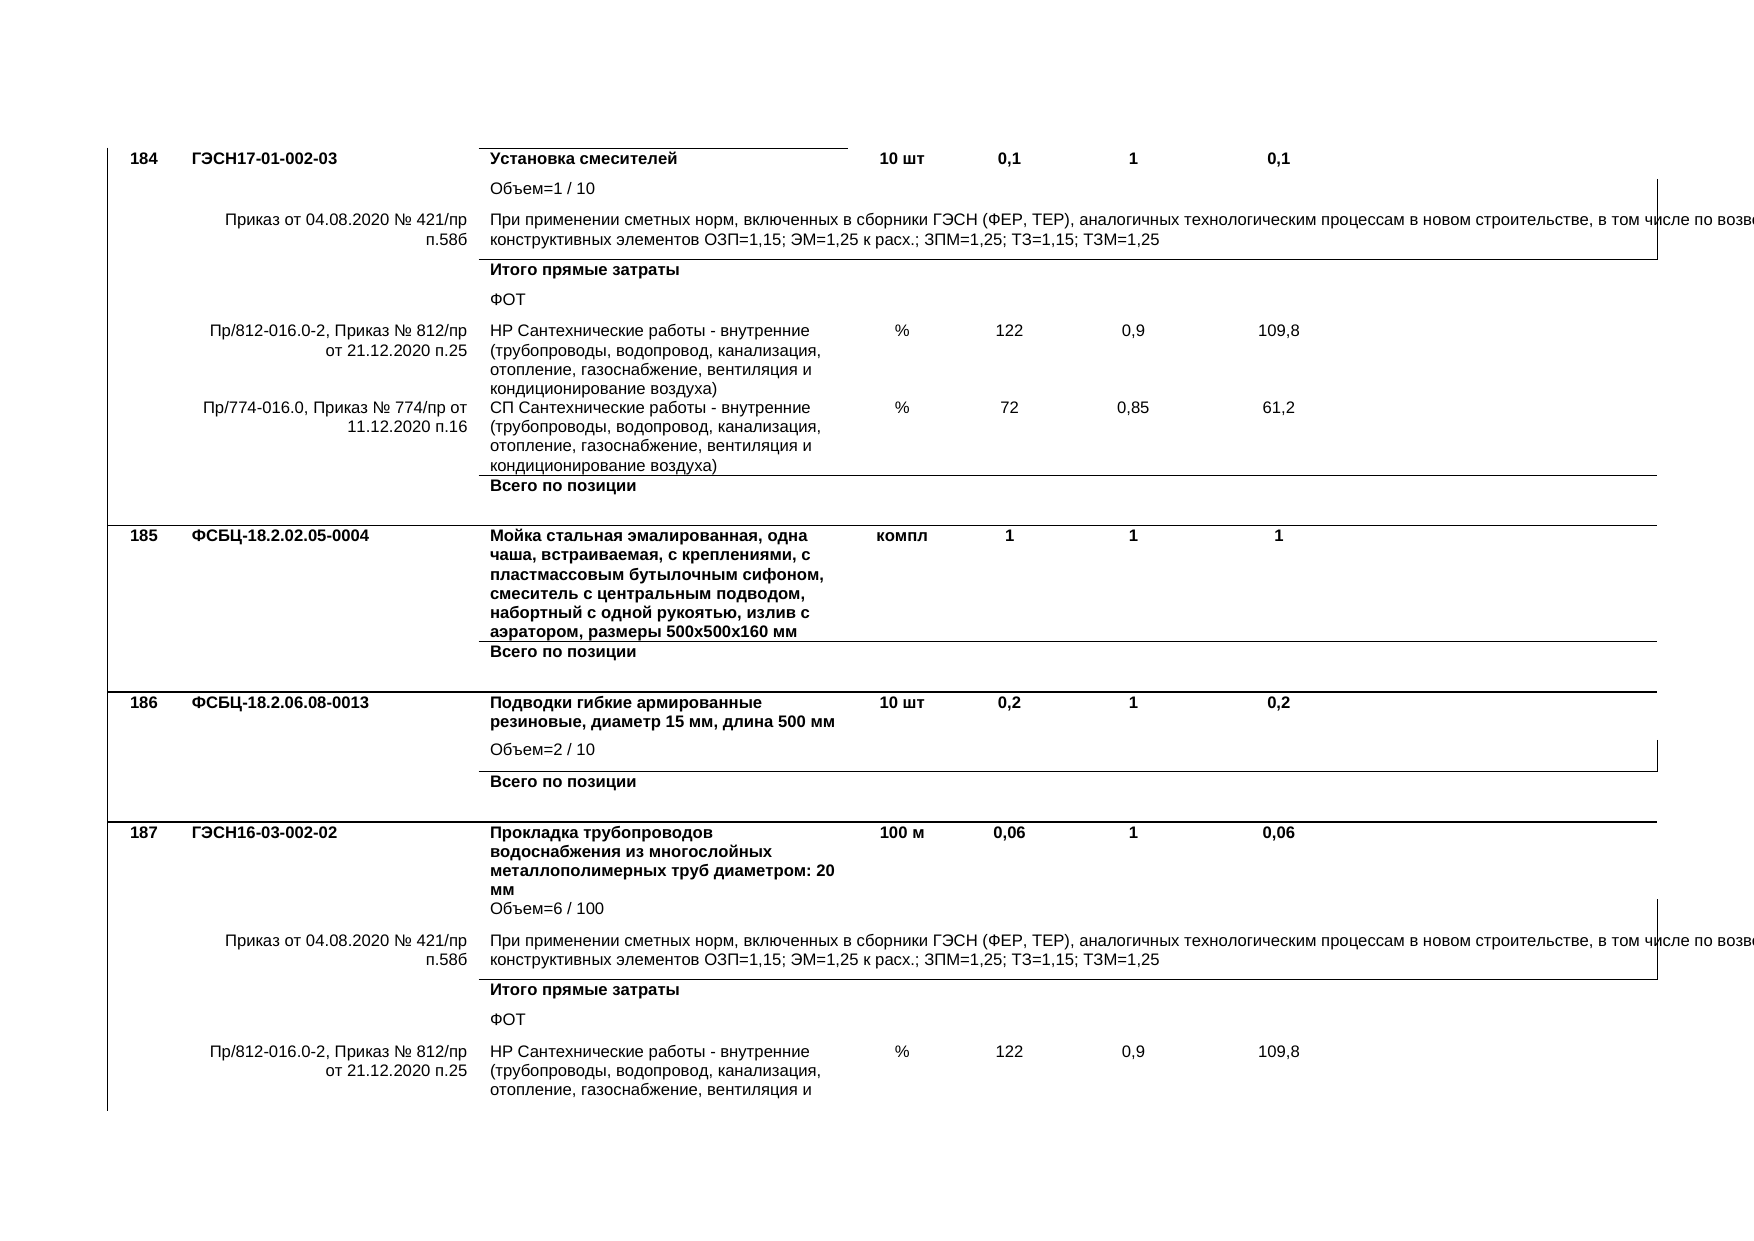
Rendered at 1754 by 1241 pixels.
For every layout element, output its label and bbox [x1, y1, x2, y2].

table_cell [103, 148, 107, 1111]
table_cell [108, 148, 1658, 1111]
